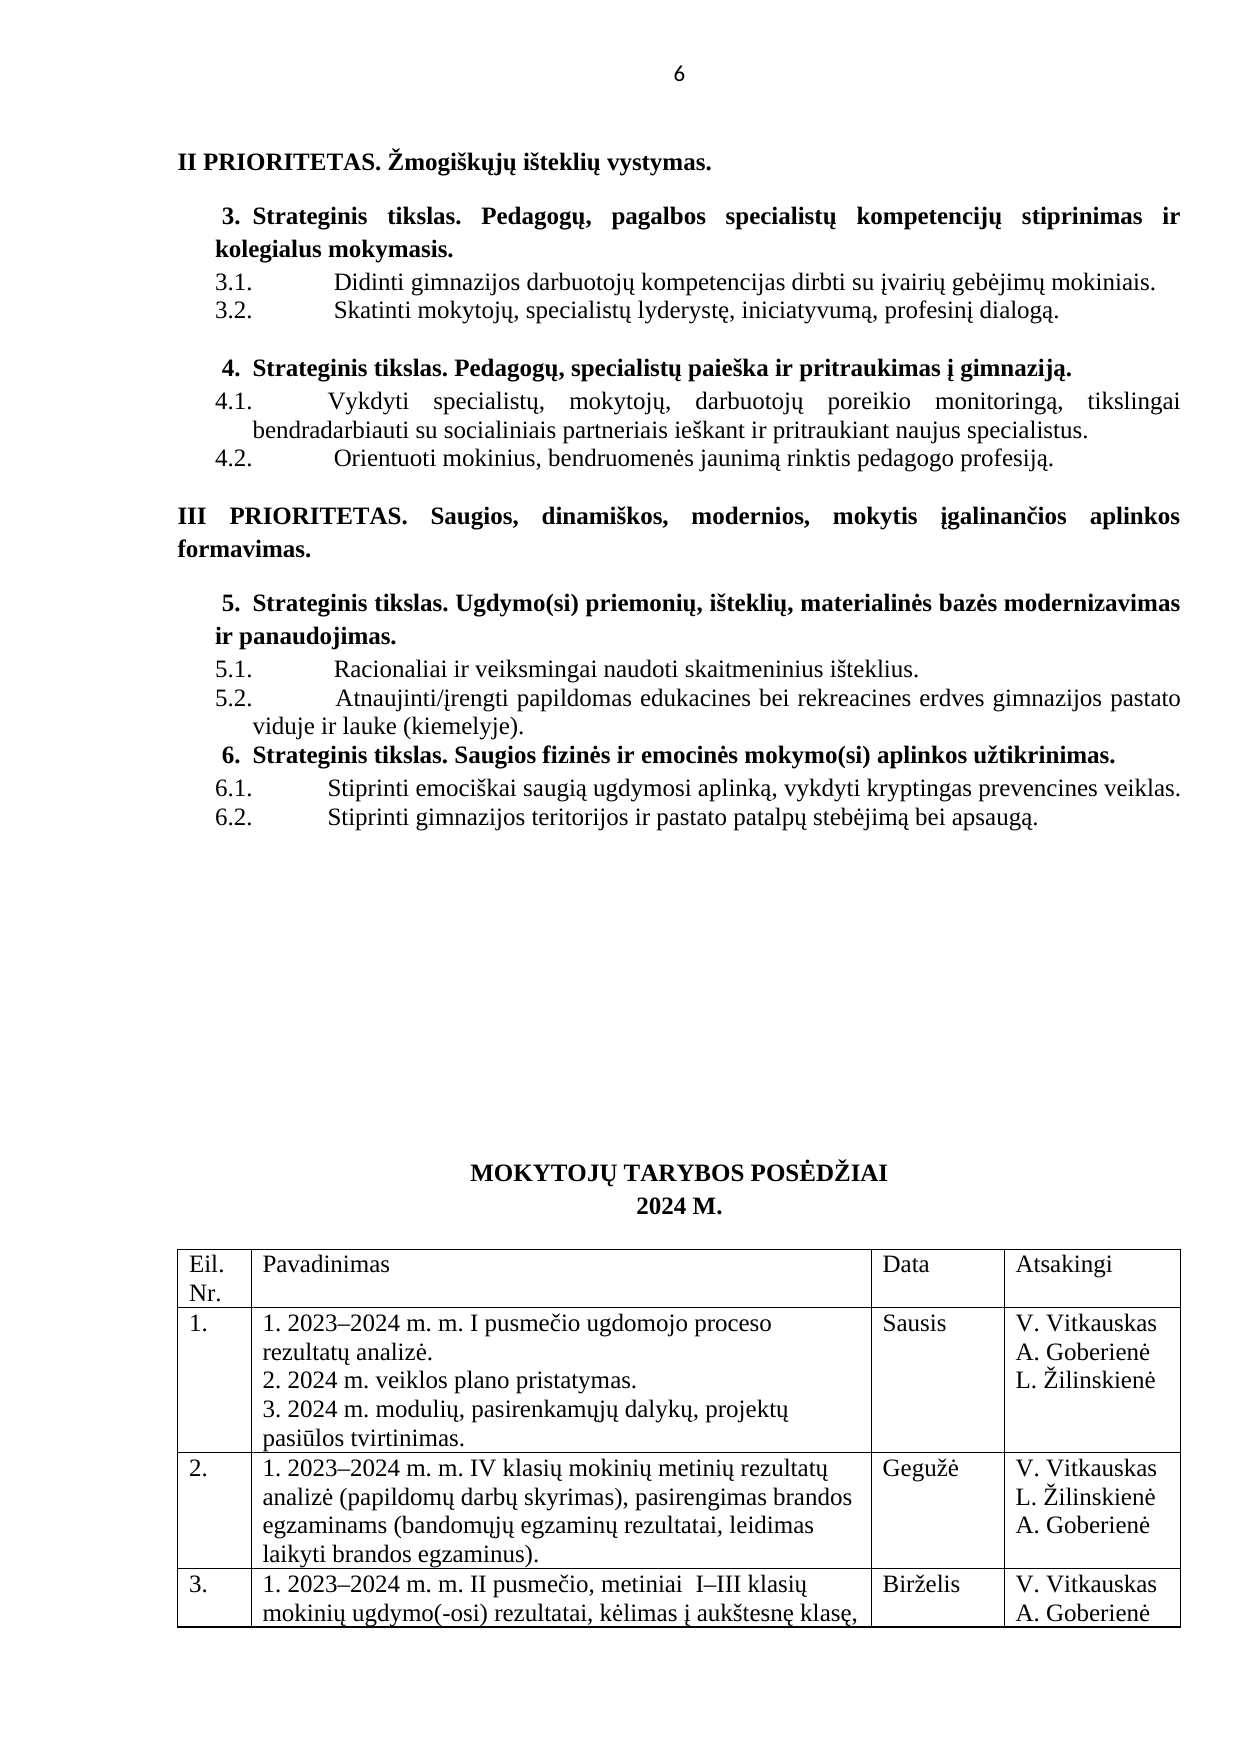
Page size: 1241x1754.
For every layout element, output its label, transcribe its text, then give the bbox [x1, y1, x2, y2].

text III PRIORITETAS. Saugios, dinamiškos, modernios, mokytis įgalinančios aplinkos formavimas. [177, 501, 1181, 563]
list Orientuoti mokinius, bendruomenės jaunimą rinktis pedagogo profesiją. [215, 443, 1181, 472]
table_cell V. Vitkauskas A. Goberienė L. Žilinskienė [1005, 1308, 1180, 1452]
list Strateginis tikslas. Pedagogų, pagalbos specialistų kompetencijų stiprinimas ir kolegialus mokymasis. [215, 201, 1181, 262]
table_cell Birželis [872, 1569, 1004, 1626]
table_cell 1. [178, 1308, 251, 1452]
list Racionaliai ir veiksmingai naudoti skaitmeninius išteklius. [215, 654, 1181, 683]
table_cell 2. [178, 1453, 251, 1568]
table_header Pavadinimas [252, 1250, 871, 1307]
text 2024 M. [177, 1191, 1181, 1220]
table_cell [252, 1569, 871, 1626]
text II PRIORITETAS. Žmogiškųjų išteklių vystymas. [177, 147, 1181, 176]
list Skatinti mokytojų, specialistų lyderystę, iniciatyvumą, profesinį dialogą. [215, 296, 1181, 324]
table_cell 1. 2023–2024 m. m. IV klasių mokinių metinių rezultatų analizė (papildomų darbų skyrimas), pasirengimas brandos egzaminams (bandomųjų egzaminų rezultatai, leidimas laikyti brandos egzaminus). [252, 1453, 871, 1568]
list Strateginis tikslas. Ugdymo(si) priemonių, išteklių, materialinės bazės modernizavimas ir panaudojimas. [215, 588, 1181, 650]
table_cell Sausis [872, 1308, 1004, 1452]
table_cell 1. 2023–2024 m. m. I pusmečio ugdomojo proceso rezultatų analizė. 2. 2024 m. veiklos plano pristatymas. 3. 2024 m. modulių, pasirenkamųjų dalykų, projektų pasiūlos tvirtinimas. [252, 1308, 871, 1452]
table_header Data [872, 1250, 1004, 1307]
table_header Eil. Nr. [178, 1250, 251, 1307]
table_cell V. Vitkauskas L. Žilinskienė A. Goberienė [1005, 1453, 1180, 1568]
list Didinti gimnazijos darbuotojų kompetencijas dirbti su įvairių gebėjimų mokiniais. [215, 267, 1181, 296]
list Strateginis tikslas. Saugios fizinės ir emocinės mokymo(si) aplinkos užtikrinimas. [215, 740, 1181, 769]
table_header Atsakingi [1005, 1250, 1180, 1307]
subtitle MOKYTOJŲ TARYBOS POSĖDŽIAI [177, 1158, 1181, 1187]
list Stiprinti gimnazijos teritorijos ir pastato patalpų stebėjimą bei apsaugą. [215, 802, 1181, 831]
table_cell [1005, 1569, 1180, 1626]
list Strateginis tikslas. Pedagogų, specialistų paieška ir pritraukimas į gimnaziją. [215, 353, 1181, 382]
list Atnaujinti/įrengti papildomas edukacines bei rekreacines erdves gimnazijos pastato viduje ir lauke (kiemelyje). [215, 683, 1181, 740]
list Stiprinti emociškai saugią ugdymosi aplinką, vykdyti kryptingas prevencines veiklas. [215, 773, 1181, 802]
list Vykdyti specialistų, mokytojų, darbuotojų poreikio monitoringą, tikslingai bendradarbiauti su socialiniais partneriais ieškant ir pritraukiant naujus specialistus. [215, 386, 1181, 443]
table_cell Gegužė [872, 1453, 1004, 1568]
table_cell 3. [178, 1569, 251, 1626]
